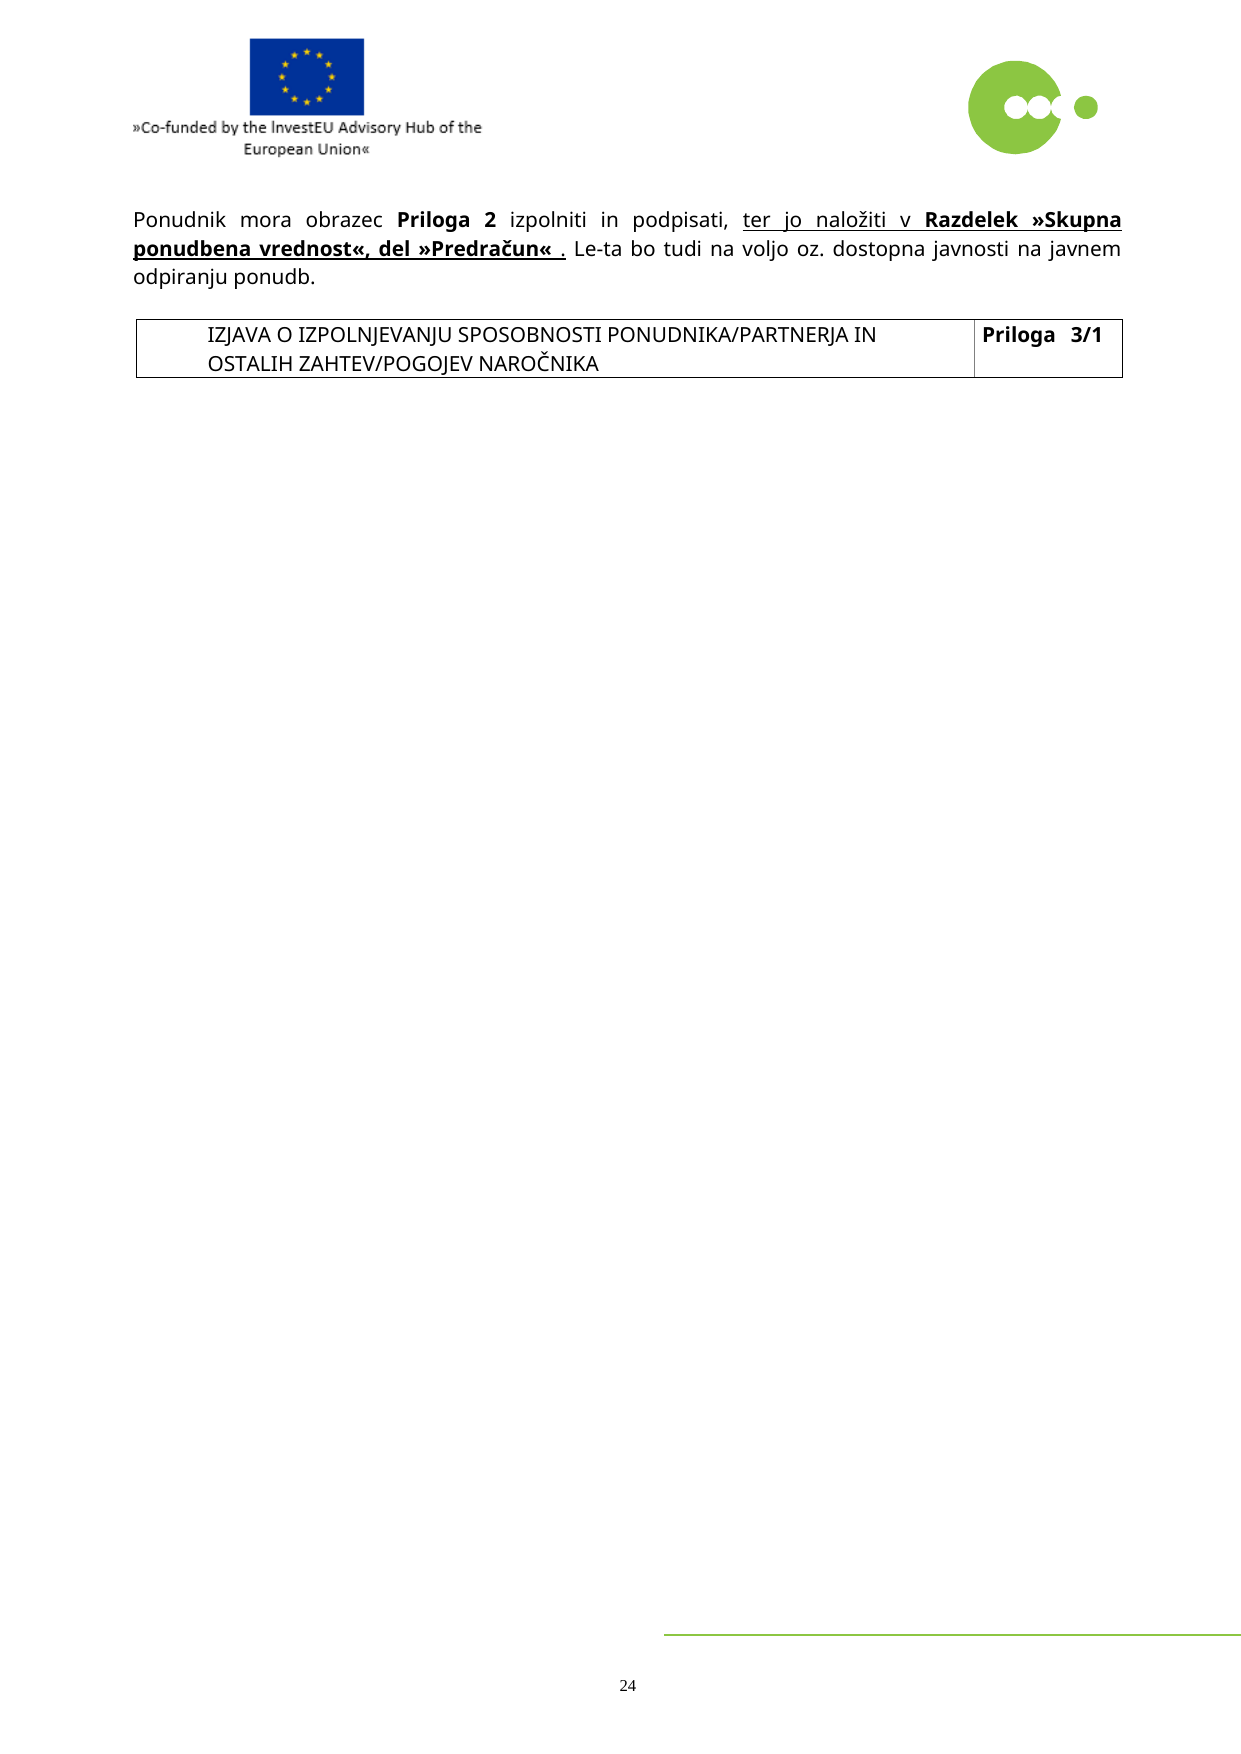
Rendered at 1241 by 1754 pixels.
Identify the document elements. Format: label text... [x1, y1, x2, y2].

text Ponudnik mora obrazec Priloga 2 izpolniti in podpisati, ter jo naložiti v Razdelek »Skupna ponudbena vrednost«, del »Predračun« . Le-ta bo tudi na voljo oz. dostopna javnosti na javnem odpiranju ponudb. [133, 206, 1122, 291]
table_header 3/1 [1063, 320, 1122, 377]
table_header IZJAVA O IZPOLNJEVANJU SPOSOBNOSTI PONUDNIKA/PARTNERJA IN OSTALIH ZAHTEV/POGOJEV NAROČNIKA [200, 320, 974, 377]
table_header Priloga [975, 320, 1063, 377]
picture [132, 24, 485, 160]
table_header [137, 320, 200, 377]
